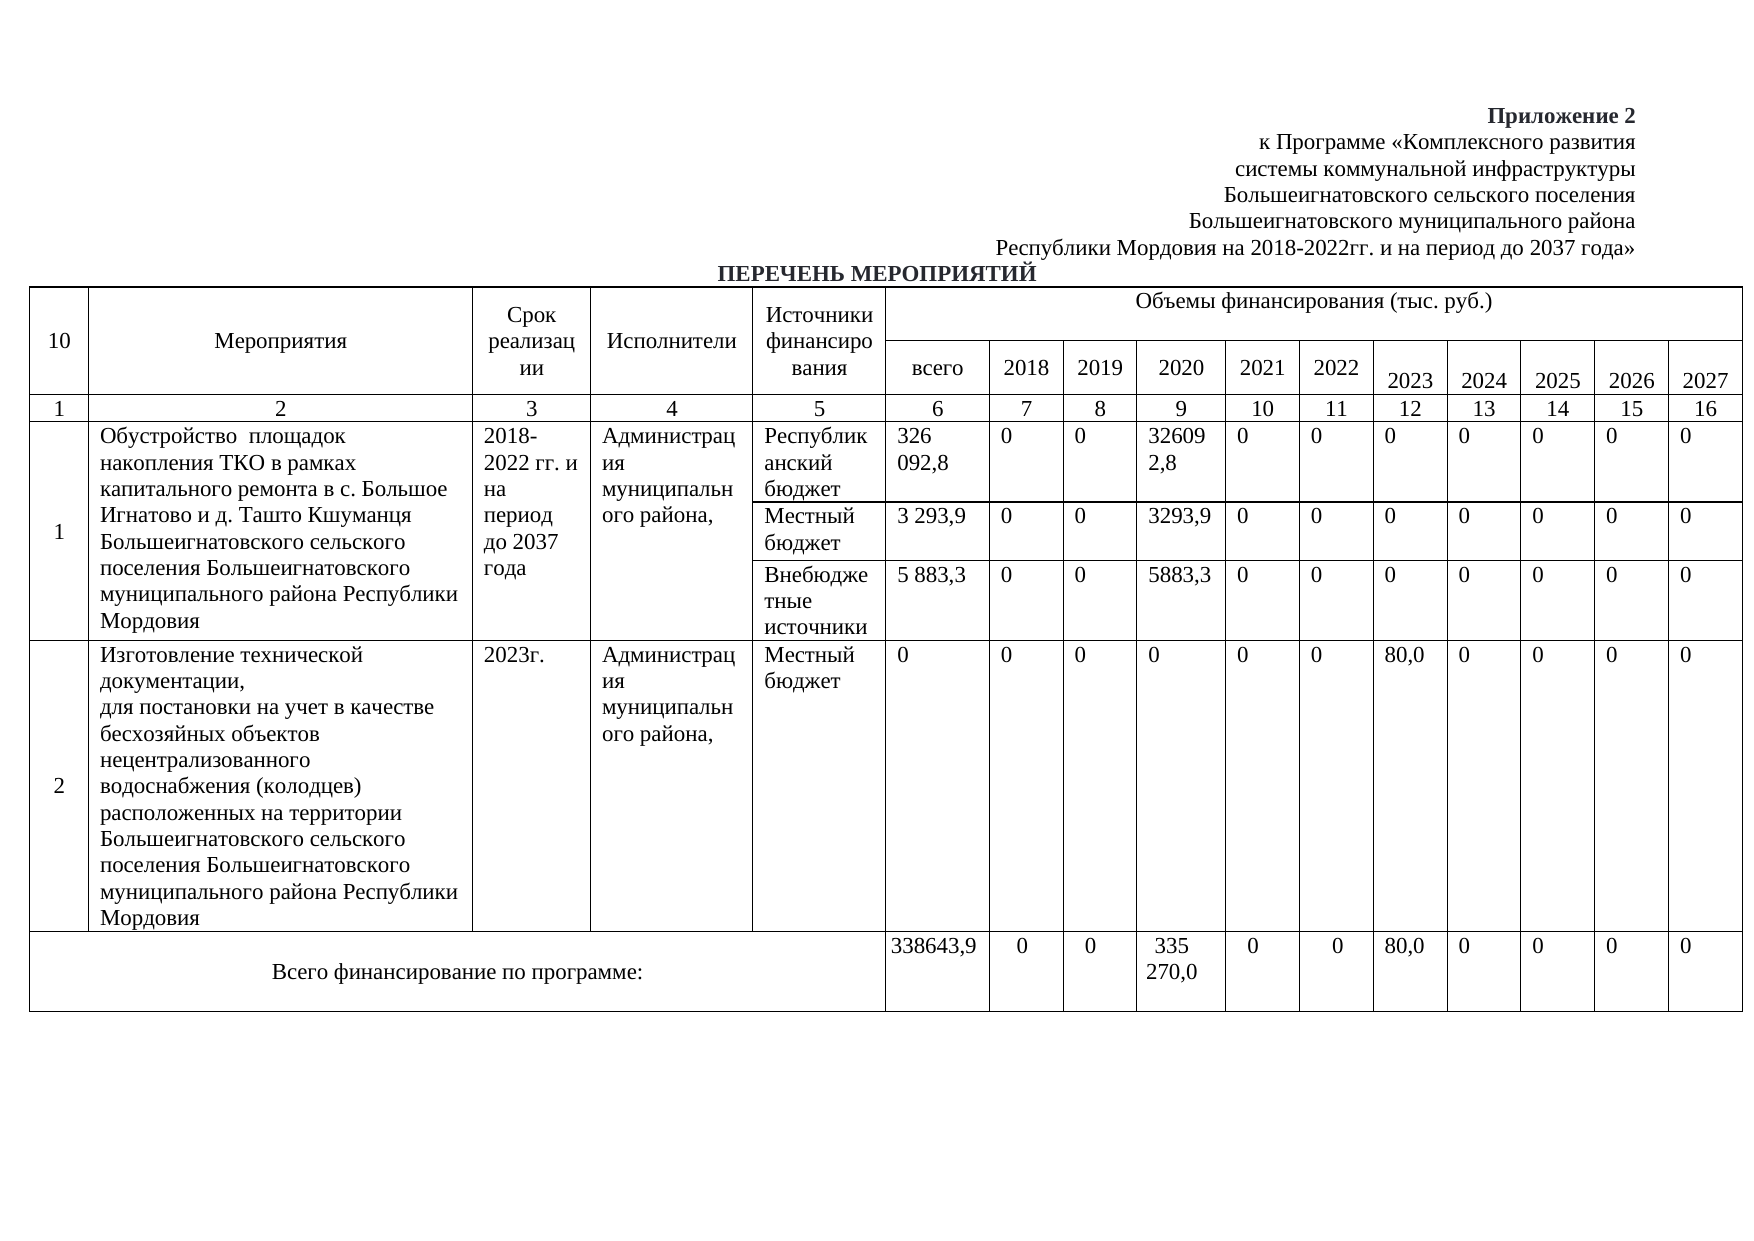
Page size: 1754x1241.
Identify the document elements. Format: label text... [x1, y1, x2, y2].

table_cell 4 [591, 395, 752, 421]
text к Программе «Комплексного развития [118, 128, 1636, 154]
table_cell 0 [1064, 561, 1136, 640]
table_cell 2018 [990, 341, 1063, 394]
table_cell 2027 [1669, 341, 1742, 394]
table_cell Местный бюджет [753, 503, 885, 559]
table_header Источники финансирования [753, 288, 885, 394]
table_cell Администрация муниципального района, [591, 422, 752, 640]
table_cell 0 [1521, 503, 1594, 559]
table_cell 5883,3 [1137, 561, 1225, 640]
table_cell 2021 [1226, 341, 1299, 394]
table_header Объемы финансирования (тыс. руб.) [886, 288, 1742, 340]
table_cell 12 [1374, 395, 1447, 421]
table_cell 0 [1226, 561, 1299, 640]
table_cell Обустройство площадок накопления ТКО в рамках капитального ремонта в с. Большое Игнатово и д. Ташто Кшуманця Большеигнатовского сельского поселения Большеигнатовского муниципального района Республики Мордовия [89, 422, 472, 640]
table_cell 0 [1064, 932, 1136, 1011]
table_cell Изготовление технической документации, для постановки на учет в качестве бесхозяйных объектов нецентрализованного водоснабжения (колодцев) расположенных на территории Большеигнатовского сельского поселения Большеигнатовского муниципального района Республики Мордовия [89, 641, 472, 931]
table_cell 0 [1226, 422, 1299, 501]
table_cell 3 293,9 [886, 503, 989, 559]
table_cell 0 [1521, 422, 1594, 501]
subtitle Приложение 2 [118, 102, 1636, 128]
table_cell 0 [990, 932, 1063, 1011]
table_cell Местный бюджет [753, 641, 885, 931]
table_cell 0 [1669, 641, 1742, 931]
table_cell 0 [1448, 641, 1520, 931]
table_cell 16 [1669, 395, 1742, 421]
table_cell Администрация муниципального района, [591, 641, 752, 931]
table_cell 0 [1669, 932, 1742, 1011]
table_cell 2019 [1064, 341, 1136, 394]
table_cell Республиканский бюджет [753, 422, 885, 501]
table_cell 0 [1448, 932, 1520, 1011]
table_cell 0 [1595, 503, 1668, 559]
table_cell 0 [1669, 561, 1742, 640]
table_cell 0 [1448, 503, 1520, 559]
table_cell 0 [1669, 503, 1742, 559]
table_header Мероприятия [89, 288, 472, 394]
table_cell 0 [990, 503, 1063, 559]
table_cell 10 [1226, 395, 1299, 421]
table_cell 0 [1064, 641, 1136, 931]
table_cell 80,0 [1374, 641, 1447, 931]
table_cell 2026 [1595, 341, 1668, 394]
table_cell 11 [1300, 395, 1373, 421]
table_cell 3 [473, 395, 590, 421]
table_header Исполнители [591, 288, 752, 394]
table_cell 0 [1300, 641, 1373, 931]
table_cell 0 [1137, 641, 1225, 931]
text Большеигнатовского муниципального района [118, 207, 1636, 234]
table_cell 0 [1595, 422, 1668, 501]
table_cell 2023г. [473, 641, 590, 931]
table_cell 2024 [1448, 341, 1520, 394]
table_cell 0 [1595, 932, 1668, 1011]
table_cell 0 [990, 561, 1063, 640]
table_cell 1 [30, 395, 88, 421]
table_cell 0 [886, 641, 989, 931]
table_cell 0 [1300, 503, 1373, 559]
table_cell 0 [1226, 932, 1299, 1011]
table_cell 0 [1374, 561, 1447, 640]
table_cell 2023 [1374, 341, 1447, 394]
table_cell 1 [30, 422, 88, 640]
table_cell 0 [1669, 422, 1742, 501]
table_cell 5 883,3 [886, 561, 989, 640]
table_cell 338643,9 [886, 932, 989, 1011]
table_cell 326092,8 [1137, 422, 1225, 501]
table_cell Всего финансирование по программе: [30, 932, 885, 1011]
table_cell 0 [1521, 561, 1594, 640]
table_cell 0 [1226, 503, 1299, 559]
table_cell 6 [886, 395, 989, 421]
table_cell 2 [30, 641, 88, 931]
table_cell 15 [1595, 395, 1668, 421]
table_cell 13 [1448, 395, 1520, 421]
table_cell 5 [753, 395, 885, 421]
table_cell 2022 [1300, 341, 1373, 394]
table_header 10 [30, 288, 88, 394]
table_cell 0 [990, 422, 1063, 501]
table_cell 0 [1064, 503, 1136, 559]
table_header Срок реализации [473, 288, 590, 394]
table_cell 7 [990, 395, 1063, 421]
table_cell 3293,9 [1137, 503, 1225, 559]
table_cell 0 [1521, 641, 1594, 931]
table_cell 8 [1064, 395, 1136, 421]
table_cell 2020 [1137, 341, 1225, 394]
table_cell 80,0 [1374, 932, 1447, 1011]
table_cell 0 [1226, 641, 1299, 931]
table_cell 0 [1374, 503, 1447, 559]
table_cell Внебюджетные источники [753, 561, 885, 640]
table_cell 0 [990, 641, 1063, 931]
table_cell 0 [1448, 561, 1520, 640]
text Большеигнатовского сельского поселения [118, 181, 1636, 207]
table_cell 0 [1300, 561, 1373, 640]
table_cell 326 092,8 [886, 422, 989, 501]
table_cell 0 [1300, 422, 1373, 501]
table_cell всего [886, 341, 989, 394]
table_cell 9 [1137, 395, 1225, 421]
text Республики Мордовия на 2018-2022гг. и на период до 2037 года» [118, 234, 1636, 260]
table_cell 0 [1300, 932, 1373, 1011]
table_cell 2018-2022 гг. и на период до 2037 года [473, 422, 590, 640]
table_cell 2 [89, 395, 472, 421]
table_cell 335 270,0 [1137, 932, 1225, 1011]
table_cell 0 [1595, 641, 1668, 931]
table_cell 0 [1448, 422, 1520, 501]
table_cell 0 [1521, 932, 1594, 1011]
table_cell 0 [1595, 561, 1668, 640]
table_cell 14 [1521, 395, 1594, 421]
subtitle ПЕРЕЧЕНЬ МЕРОПРИЯТИЙ [118, 260, 1636, 286]
text системы коммунальной инфраструктуры [118, 154, 1636, 181]
table_cell 2025 [1521, 341, 1594, 394]
table_cell 0 [1064, 422, 1136, 501]
table_cell 0 [1374, 422, 1447, 501]
